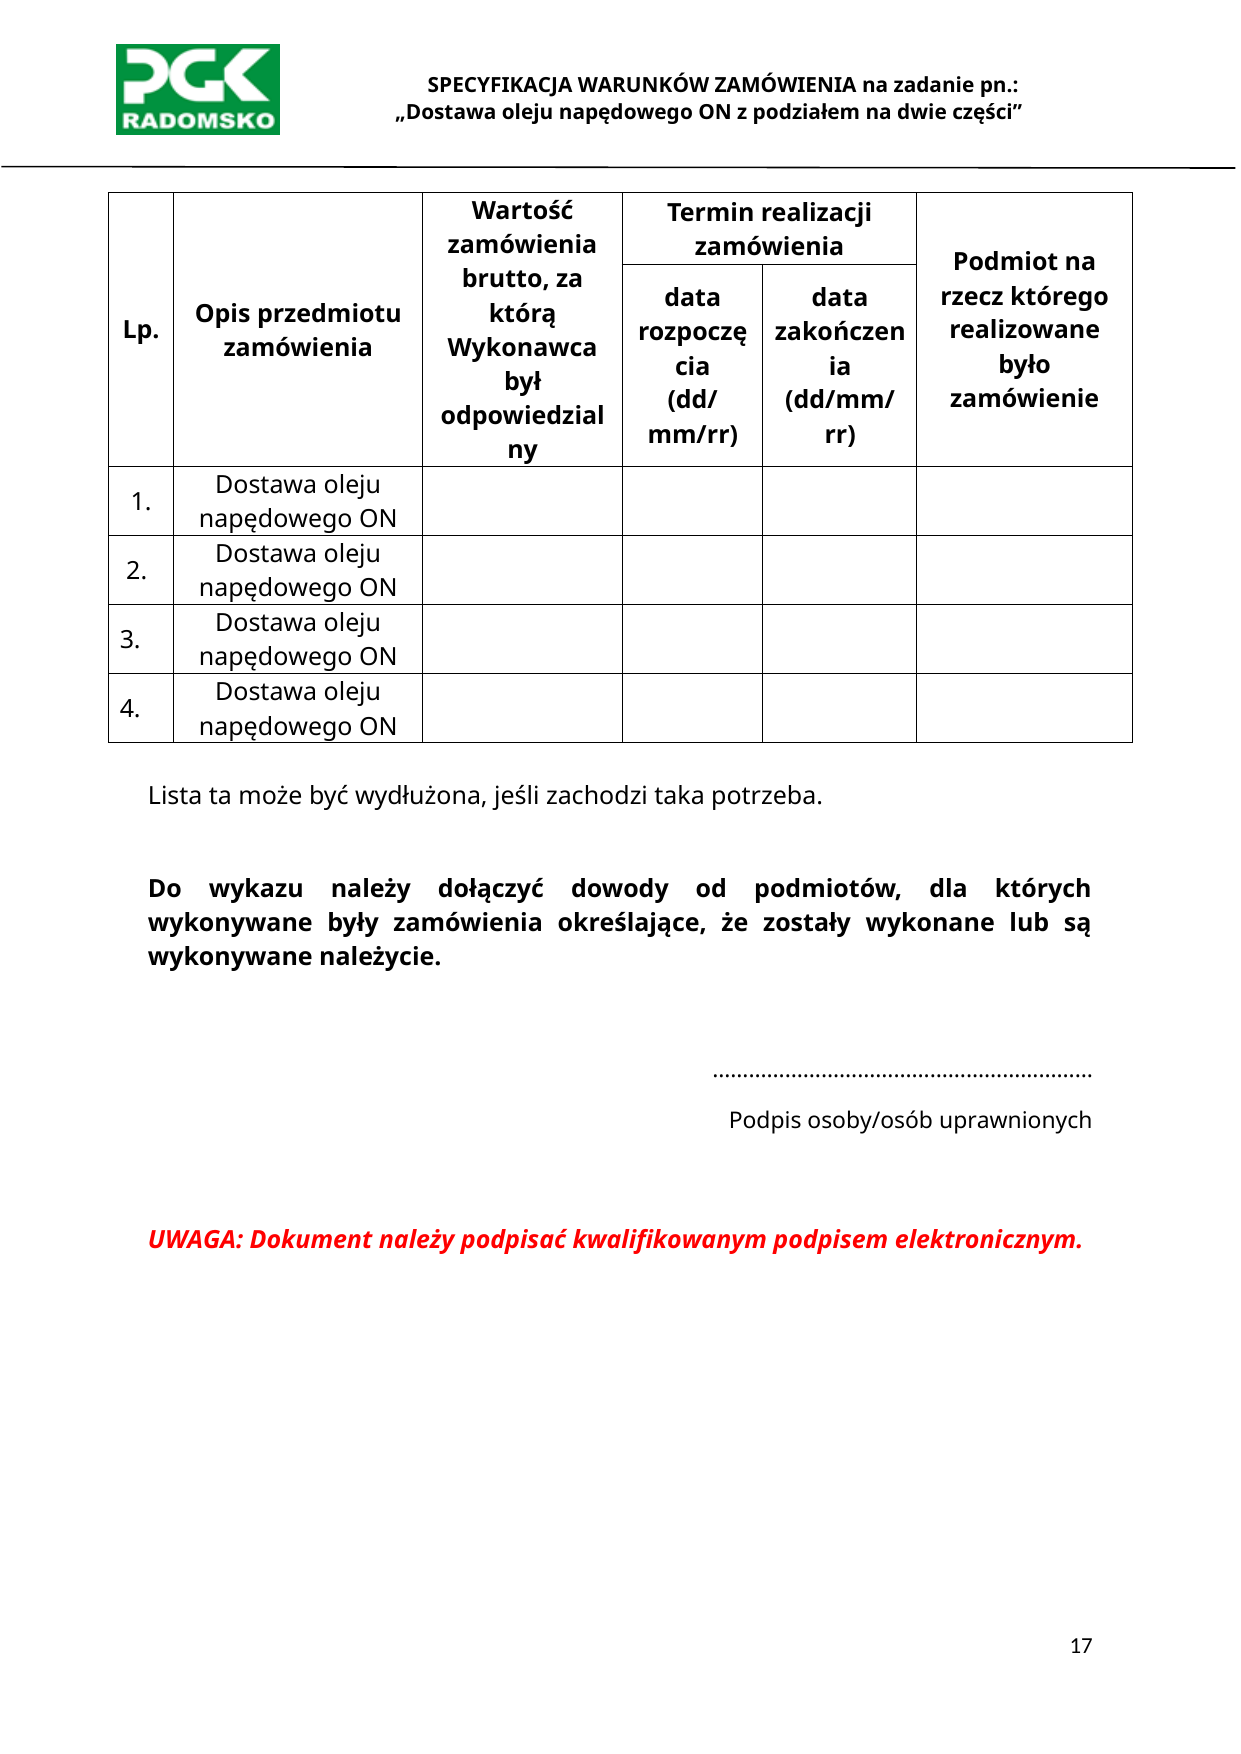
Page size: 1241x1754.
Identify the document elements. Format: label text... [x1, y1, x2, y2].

table_cell [423, 674, 622, 742]
table_header Wartość zamówienia brutto, za którą Wykonawca był odpowiedzialny [423, 193, 622, 466]
table_cell [917, 674, 1132, 742]
table_cell [623, 605, 762, 673]
text ……………………………………………………… [148, 1053, 1092, 1084]
table_cell [917, 605, 1132, 673]
text Lista ta może być wydłużona, jeśli zachodzi taka potrzeba. [148, 777, 1092, 811]
table_header Lp. [109, 193, 173, 466]
table_cell data zakończenia (dd/mm/rr) [763, 265, 916, 466]
text Podpis osoby/osób uprawnionych [148, 1104, 1092, 1135]
table_cell [423, 605, 622, 673]
table_cell Dostawa oleju napędowego ON [174, 536, 422, 604]
text Do wykazu należy dołączyć dowody od podmiotów, dla których wykonywane były zamówienia określające, że zostały wykonane lub są wykonywane należycie. [148, 870, 1092, 973]
table_cell Dostawa oleju napędowego ON [174, 467, 422, 535]
table_cell [763, 536, 916, 604]
table_cell [763, 467, 916, 535]
table_cell 1. [109, 467, 173, 535]
picture [116, 44, 280, 135]
table_cell data rozpoczęcia (dd/mm/rr) [623, 265, 762, 466]
table_cell 4. [109, 674, 173, 742]
table_cell [623, 536, 762, 604]
table_cell [423, 536, 622, 604]
table_header Opis przedmiotu zamówienia [174, 193, 422, 466]
table_header Podmiot na rzecz którego realizowane było zamówienie [917, 193, 1132, 466]
text UWAGA: Dokument należy podpisać kwalifikowanym podpisem elektronicznym. [148, 1222, 1092, 1256]
table_cell 2. [109, 536, 173, 604]
table_cell Dostawa oleju napędowego ON [174, 674, 422, 742]
table_cell 3. [109, 605, 173, 673]
table_cell [423, 467, 622, 535]
table_cell [917, 467, 1132, 535]
table_cell Dostawa oleju napędowego ON [174, 605, 422, 673]
table_cell [623, 467, 762, 535]
table_cell [623, 674, 762, 742]
table_cell [763, 674, 916, 742]
table_header Termin realizacji zamówienia [623, 193, 916, 264]
table_cell [917, 536, 1132, 604]
table_cell [763, 605, 916, 673]
